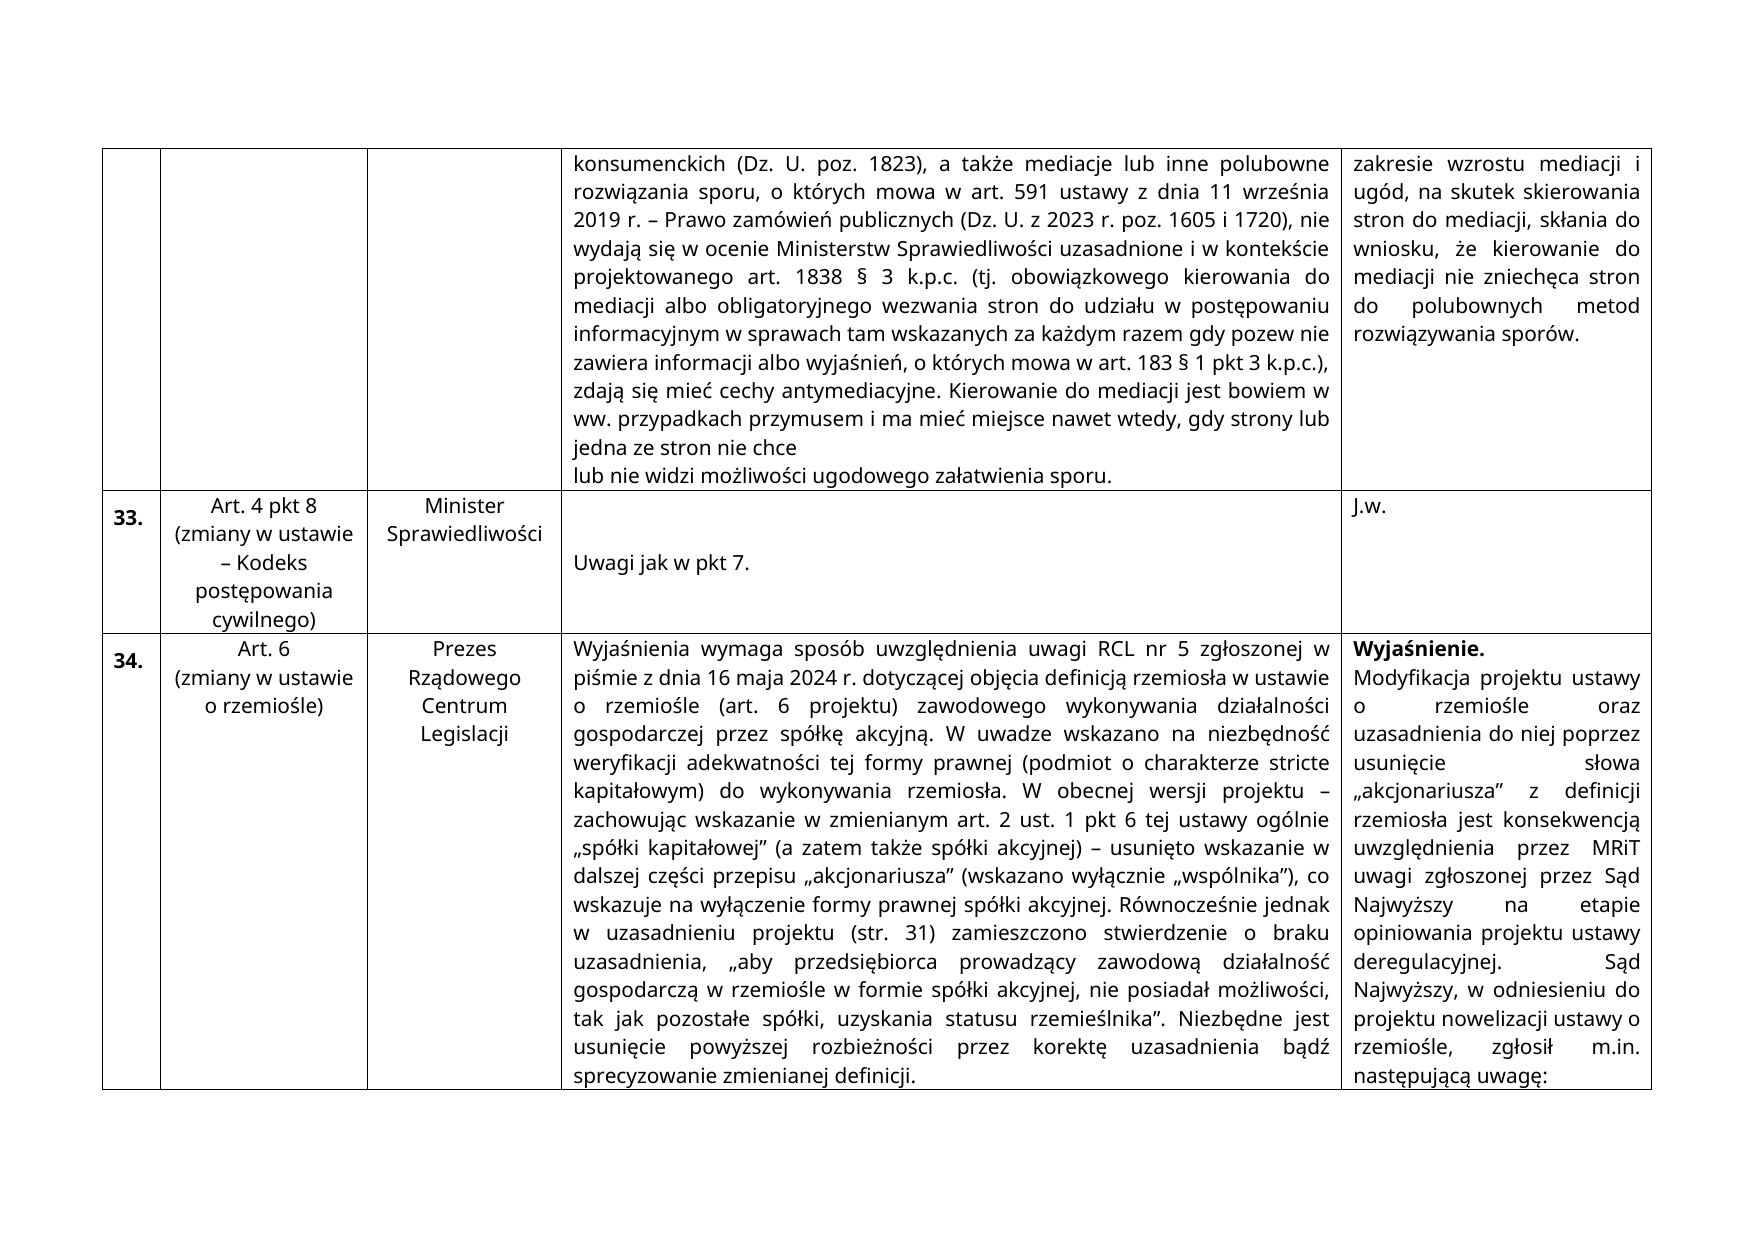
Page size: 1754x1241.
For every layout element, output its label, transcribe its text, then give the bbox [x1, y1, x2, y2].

table_cell Art. 4 pkt 8 (zmiany w ustawie – Kodeks postępowania cywilnego) [161, 491, 367, 633]
table_cell Uwagi jak w pkt 7. [562, 491, 1341, 633]
table_cell [103, 149, 160, 490]
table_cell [368, 149, 561, 490]
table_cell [1342, 149, 1651, 490]
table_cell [161, 634, 367, 1089]
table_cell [161, 149, 367, 490]
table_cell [562, 149, 1341, 490]
table_cell Minister Sprawiedliwości [368, 491, 561, 633]
table_cell J.w. [1342, 491, 1651, 633]
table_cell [368, 634, 561, 1089]
table_cell [103, 634, 160, 1089]
table_cell [103, 491, 160, 633]
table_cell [562, 634, 1341, 1089]
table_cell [1342, 634, 1651, 1089]
